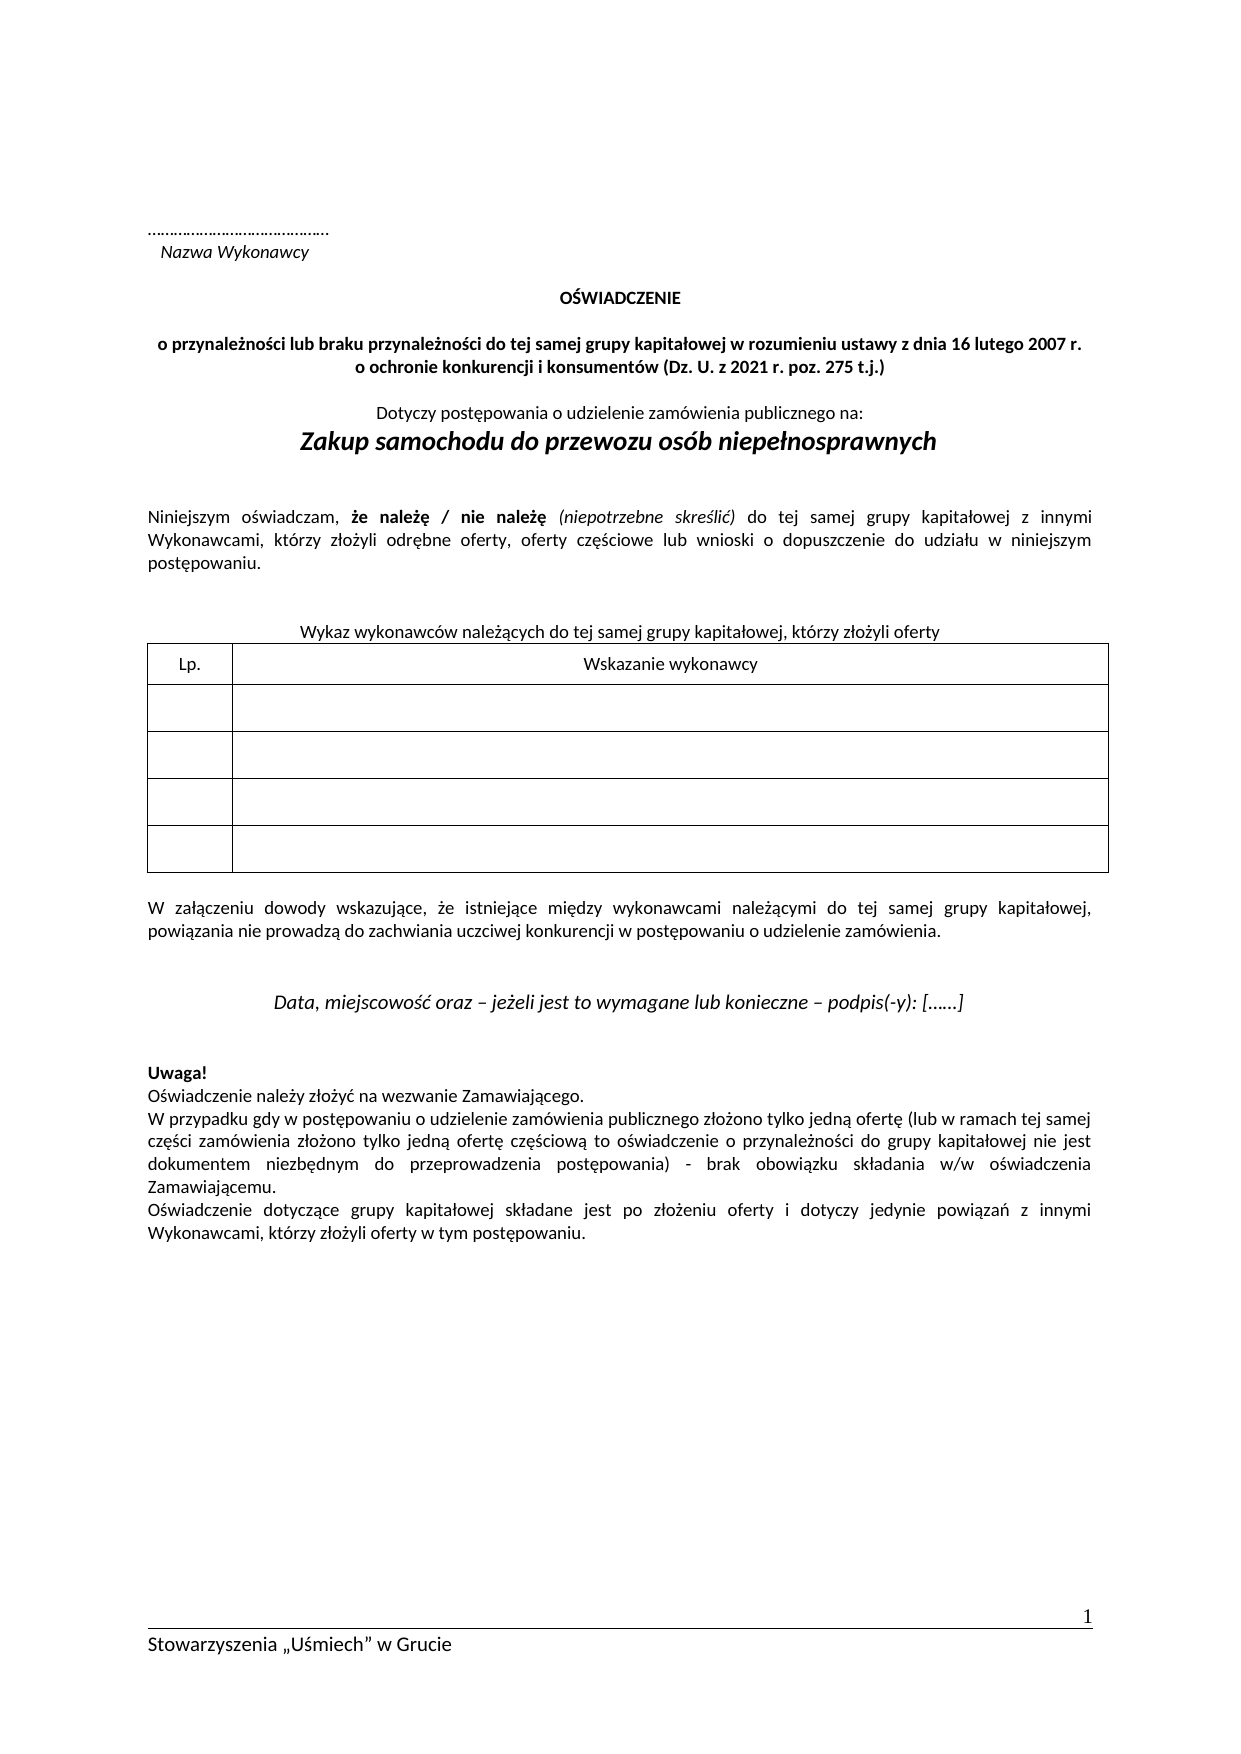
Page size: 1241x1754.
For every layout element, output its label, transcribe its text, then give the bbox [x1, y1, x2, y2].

table_cell [221, 779, 232, 825]
table_cell [233, 732, 1108, 778]
table_cell [221, 826, 232, 872]
text Wykaz wykonawców należących do tej samej grupy kapitałowej, którzy złożyli oferty [148, 620, 1093, 643]
table_cell [221, 685, 232, 731]
text Zakup samochodu do przewozu osób niepełnosprawnych [148, 424, 1093, 457]
table_cell [221, 732, 232, 778]
text Uwaga! [148, 1061, 1093, 1084]
text Dotyczy postępowania o udzielenie zamówienia publicznego na: [148, 401, 1093, 424]
table_cell [148, 685, 158, 731]
table_header Wskazanie wykonawcy [233, 644, 1108, 684]
text Data, miejscowość oraz – jeżeli jest to wymagane lub konieczne – podpis(-y): [……] [148, 989, 1093, 1015]
text …………………………………… [148, 218, 1093, 241]
text W załączeniu dowody wskazujące, że istniejące między wykonawcami należącymi do tej samej grupy kapitałowej, powiązania nie prowadzą do zachwiania uczciwej konkurencji w postępowaniu o udzielenie zamówienia. [148, 896, 1093, 942]
text OŚWIADCZENIE [148, 286, 1093, 309]
table_cell [233, 826, 1108, 872]
table_cell [148, 732, 158, 778]
table_cell [148, 826, 158, 872]
text Nazwa Wykonawcy [148, 241, 1093, 263]
table_header Lp. [148, 644, 232, 684]
text Oświadczenie należy złożyć na wezwanie Zamawiającego. [148, 1084, 1093, 1107]
text W przypadku gdy w postępowaniu o udzielenie zamówienia publicznego złożono tylko jedną ofertę (lub w ramach tej samej części zamówienia złożono tylko jedną ofertę częściową to oświadczenie o przynależności do grupy kapitałowej nie jest dokumentem niezbędnym do przeprowadzenia postępowania) - brak obowiązku składania w/w oświadczenia Zamawiającemu. [148, 1107, 1093, 1198]
table_cell [148, 779, 158, 825]
text o przynależności lub braku przynależności do tej samej grupy kapitałowej w rozumieniu ustawy z dnia 16 lutego 2007 r. o ochronie konkurencji i konsumentów (Dz. U. z 2021 r. poz. 275 t.j.) [148, 332, 1093, 378]
table_cell [233, 779, 1108, 825]
text Oświadczenie dotyczące grupy kapitałowej składane jest po złożeniu oferty i dotyczy jedynie powiązań z innymi Wykonawcami, którzy złożyli oferty w tym postępowaniu. [148, 1198, 1093, 1244]
text Niniejszym oświadczam, że należę / nie należę (niepotrzebne skreślić) do tej samej grupy kapitałowej z innymi Wykonawcami, którzy złożyli odrębne oferty, oferty częściowe lub wnioski o dopuszczenie do udziału w niniejszym postępowaniu. [148, 505, 1093, 574]
table_cell [233, 685, 1108, 731]
